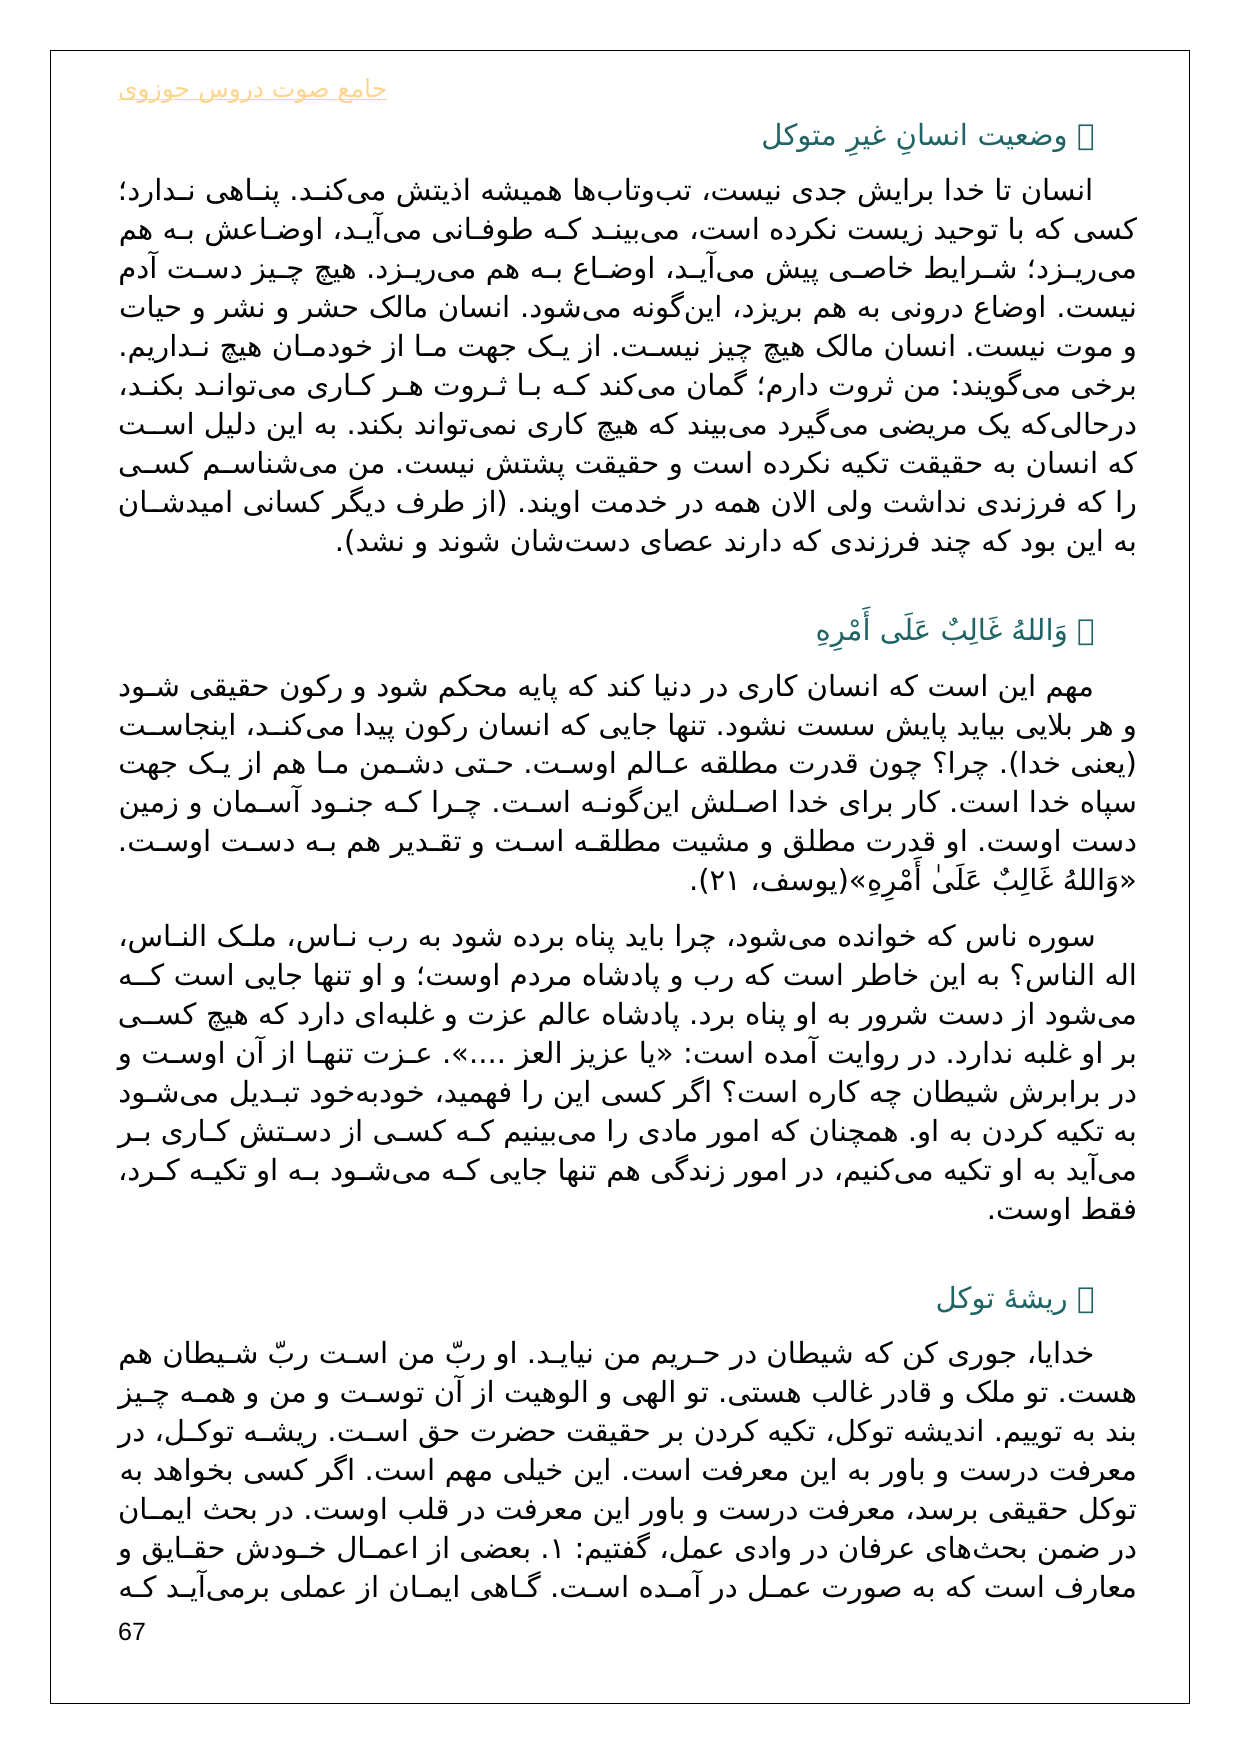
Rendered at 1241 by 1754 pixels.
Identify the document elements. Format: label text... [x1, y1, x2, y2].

text 🔵 ریشۀ توکل [118, 1281, 1119, 1315]
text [118, 1337, 1137, 1604]
text سوره ناس که خوانده می‌شود، چرا باید پناه برده شود به رب ناس، ملک الناس، اله الناس؟ به این خاطر است که رب و پادشاه مردم اوست؛ و او تنها جایی است که می‌شود از دست شرور به او پناه برد. پادشاه عالم عزت و غلبه‌ای دارد که هیچ کسی بر او غلبه ندارد. در روایت آمده است: «یا عزیز العز ....». عزت تنها از آن اوست و در برابرش شیطان چه کاره است؟ اگر کسی این را فهمید، خودبه‌خود تبدیل می‌شود به تکیه کردن به او. همچنان که امور مادی را می‌بینیم که کسی از دستش کاری بر می‌آید به او تکیه می‌کنیم، در امور زندگی هم تنها جایی که می‌شود به او تکیه کرد، فقط اوست. [118, 919, 1137, 1226]
text 🔵 وَاللهُ غَالِبٌ عَلَى أَمْرِهِ [118, 613, 1119, 647]
text 🔵 وضعیت انسانِ غیرِ متوکل [118, 118, 1119, 152]
text مهم این است که انسان کاری در دنیا کند که پایه محکم شود و رکون حقیقی شود و هر بلایی بیاید پایش سست نشود. تنها جایی که انسان رکون پیدا می‌کند، اینجاست (یعنی خدا). چرا؟ چون قدرت مطلقه عالم اوست. حتی دشمن ما هم از یک جهت سپاه خدا است. کار برای خدا اصلش این‌گونه است. چرا که جنود آسمان و زمین دست اوست. او قدرت مطلق و مشیت مطلقه است و تقدیر هم به دست اوست. «وَاللهُ غَالِبٌ عَلَىٰ أَمْرِهِ»(یوسف، ۲۱). [118, 669, 1137, 898]
text انسان تا خدا برایش جدی نیست، تب‌وتاب‌ها همیشه اذیتش می‌کند. پناهی ندارد؛ کسی که با توحید زیست نکرده است، می‌بیند که طوفانی می‌آید، اوضاعش به هم می‌ریزد؛ شرایط خاصی پیش می‌آید، اوضاع به هم می‌ریزد. هیچ چیز دست آدم نیست. اوضاع درونی به هم بریزد، این‌گونه می‌شود. انسان مالک حشر و نشر و حیات و موت نیست. انسان مالک هیچ چیز نیست. از یک جهت ما از خودمان هیچ نداریم. برخی می‌گویند: من ثروت دارم؛ گمان می‌کند که با ثروت هر کاری می‌تواند بکند، درحالی‌که یک مریضی می‌گیرد می‌بیند که هیچ کاری نمی‌تواند بکند. به این دلیل است که انسان به حقیقت تکیه نکرده است و حقیقت پشتش نیست. من می‌شناسم کسی را که فرزندی نداشت ولی الان همه در خدمت اویند. (از طرف دیگر کسانی امیدشان به این بود که چند فرزندی که دارند عصای دست‌شان شوند و نشد). [118, 174, 1137, 558]
